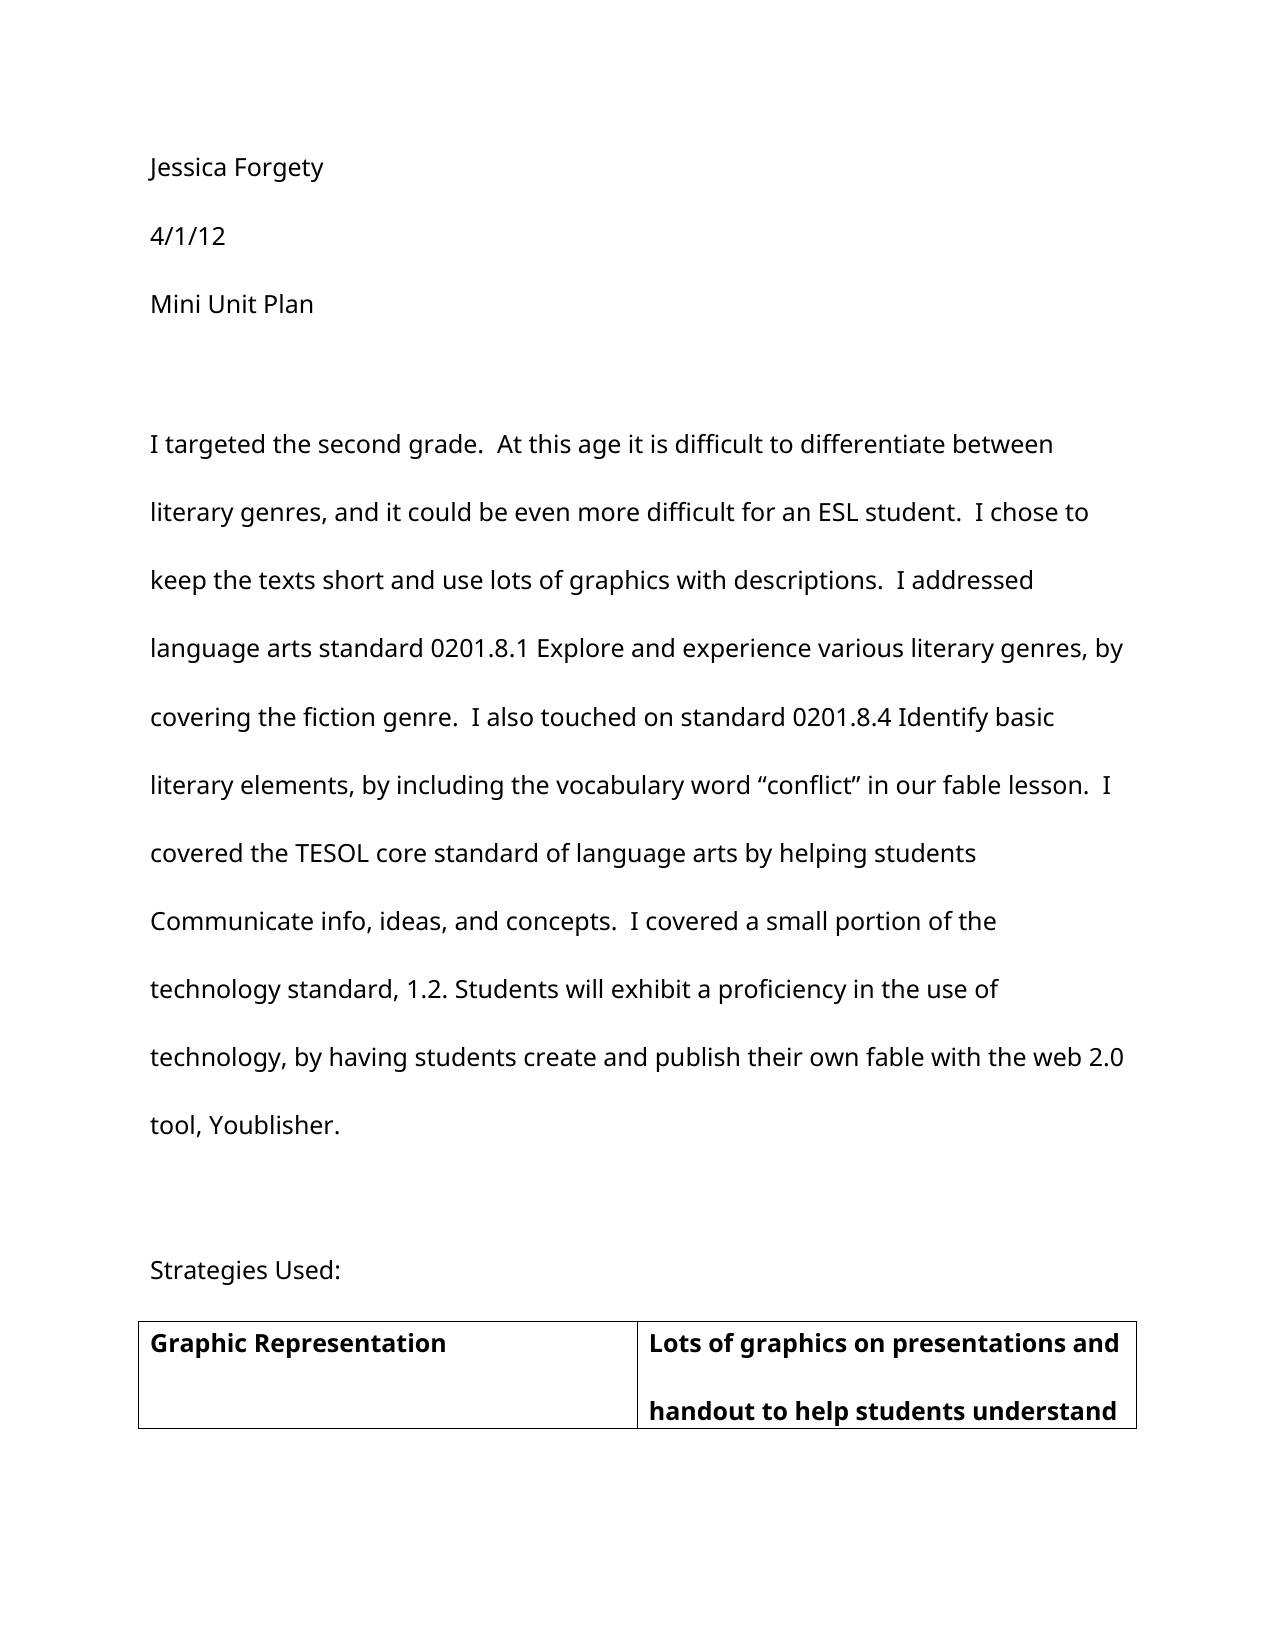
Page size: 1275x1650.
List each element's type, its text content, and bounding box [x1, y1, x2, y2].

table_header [638, 1322, 1136, 1428]
text Mini Unit Plan [150, 286, 1125, 320]
text I targeted the second grade. At this age it is difficult to differentiate between literary genres, and it could be even more difficult for an ESL student. I chose to keep the texts short and use lots of graphics with descriptions. I addressed language arts standard 0201.8.1 Explore and experience various literary genres, by covering the fiction genre. I also touched on standard 0201.8.4 Identify basic literary elements, by including the vocabulary word “conflict” in our fable lesson. I covered the TESOL core standard of language arts by helping students Communicate info, ideas, and concepts. I covered a small portion of the technology standard, 1.2. Students will exhibit a proficiency in the use of technology, by having students create and publish their own fable with the web 2.0 tool, Youblisher. [150, 427, 1125, 1142]
text 4/1/12 [150, 218, 1125, 252]
text Strategies Used: [150, 1252, 1125, 1287]
text Jessica Forgety [150, 150, 1125, 184]
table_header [139, 1322, 637, 1428]
